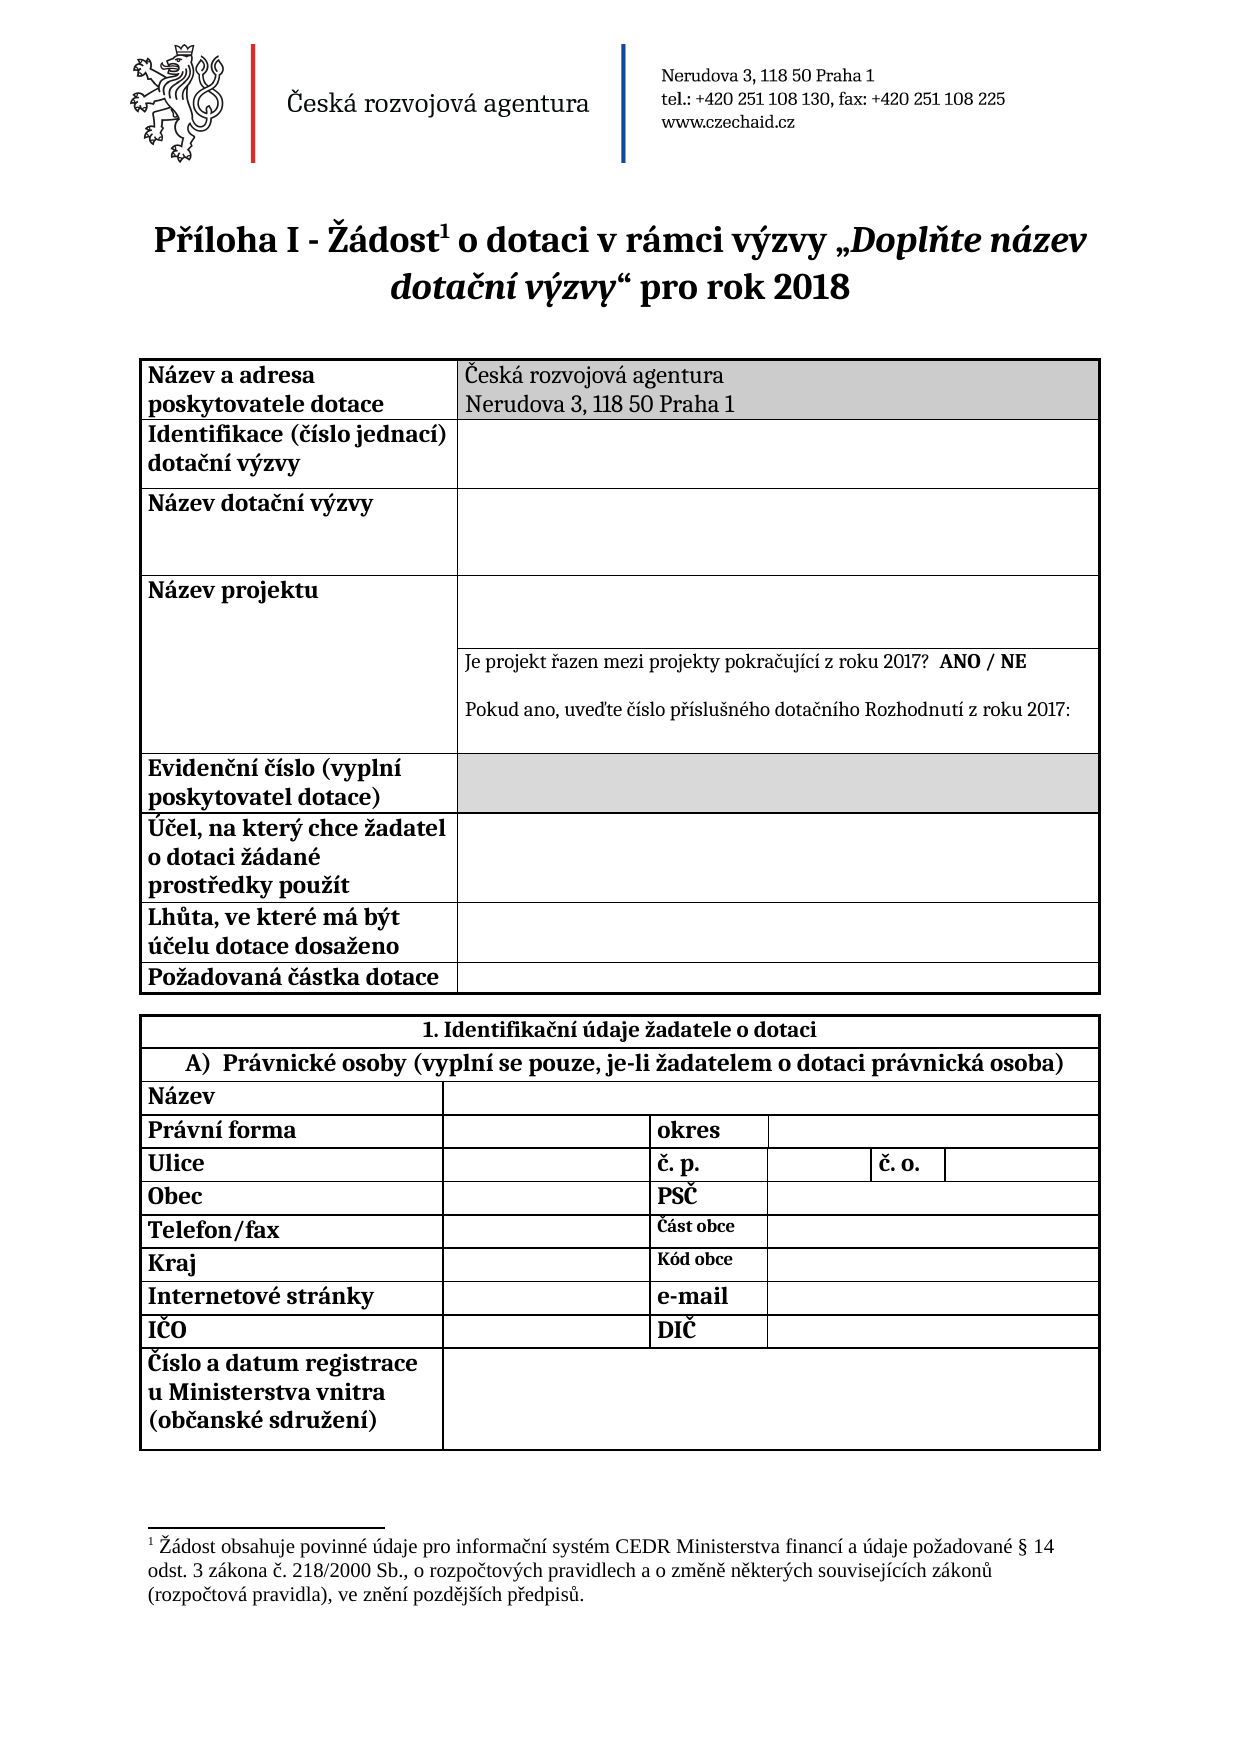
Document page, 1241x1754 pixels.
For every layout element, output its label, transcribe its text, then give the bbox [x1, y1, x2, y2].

table_cell Obec [142, 1182, 442, 1214]
table_cell PSČ [651, 1182, 767, 1214]
table_cell [444, 1082, 1098, 1114]
table_cell Požadovaná částka dotace [142, 963, 457, 992]
table_cell [458, 903, 1098, 962]
table_cell [444, 1349, 1098, 1449]
table_cell IČO [142, 1316, 442, 1347]
table_cell č. o. [872, 1149, 944, 1181]
table_cell [444, 1116, 649, 1147]
table_cell [444, 1182, 649, 1214]
table_cell [458, 814, 1098, 902]
table_header 1. Identifikační údaje žadatele o dotaci [142, 1017, 1098, 1047]
table_header Česká rozvojová agentura Nerudova 3, 118 50 Praha 1 [458, 361, 1098, 419]
table_cell [768, 1316, 1098, 1347]
table_cell okres [651, 1116, 768, 1147]
table_cell Právní forma [142, 1116, 442, 1147]
table_cell Číslo a datum registrace u Ministerstva vnitra (občanské sdružení) [142, 1349, 442, 1449]
picture [59, 0, 1241, 185]
table_cell Internetové stránky [142, 1282, 442, 1314]
table_cell [444, 1316, 649, 1347]
table_cell [458, 576, 1098, 648]
table_cell [444, 1216, 649, 1247]
table_cell [458, 420, 1098, 487]
table_cell e-mail [651, 1282, 767, 1314]
table_cell Kraj [142, 1249, 442, 1281]
table_cell Je projekt řazen mezi projekty pokračující z roku 2017? ANO / NE Pokud ano, uveďte číslo příslušného dotačního Rozhodnutí z roku 2017: [458, 649, 1098, 753]
text Příloha I - Žádost o dotaci v rámci výzvy „Doplňte název dotační výzvy“ pro rok 2018 [148, 219, 1093, 310]
table_cell Telefon/fax [142, 1216, 442, 1247]
table_cell Evidenční číslo (vyplní poskytovatel dotace) [142, 754, 457, 812]
table_cell [458, 963, 1098, 992]
table_cell [444, 1249, 649, 1281]
table_cell Část obce [651, 1216, 767, 1247]
table_cell [444, 1282, 649, 1314]
table_cell [946, 1149, 1098, 1181]
table_cell [768, 1249, 1098, 1281]
table_cell [768, 1216, 1098, 1247]
table_cell [768, 1182, 1098, 1214]
table_cell Název projektu [142, 576, 457, 753]
table_cell Kód obce [651, 1249, 767, 1281]
table_cell [444, 1149, 649, 1181]
table_cell Název dotační výzvy [142, 489, 457, 575]
table_cell DIČ [651, 1316, 767, 1347]
table_cell Název [142, 1082, 442, 1114]
table_header Název a adresa poskytovatele dotace [142, 361, 457, 419]
table_cell [458, 489, 1098, 575]
table_cell Ulice [142, 1149, 442, 1181]
table_cell Identifikace (číslo jednací) dotační výzvy [142, 420, 457, 487]
table_cell [769, 1116, 1098, 1147]
table_cell [768, 1282, 1098, 1314]
table_cell [768, 1149, 870, 1181]
table_cell [458, 754, 1098, 812]
table_cell Lhůta, ve které má být účelu dotace dosaženo [142, 903, 457, 962]
table_cell Účel, na který chce žadatel o dotaci žádané prostředky použít [142, 814, 457, 902]
table_cell Právnické osoby (vyplní se pouze, je-li žadatelem o dotaci právnická osoba) [142, 1049, 1098, 1081]
table_cell č. p. [651, 1149, 767, 1181]
